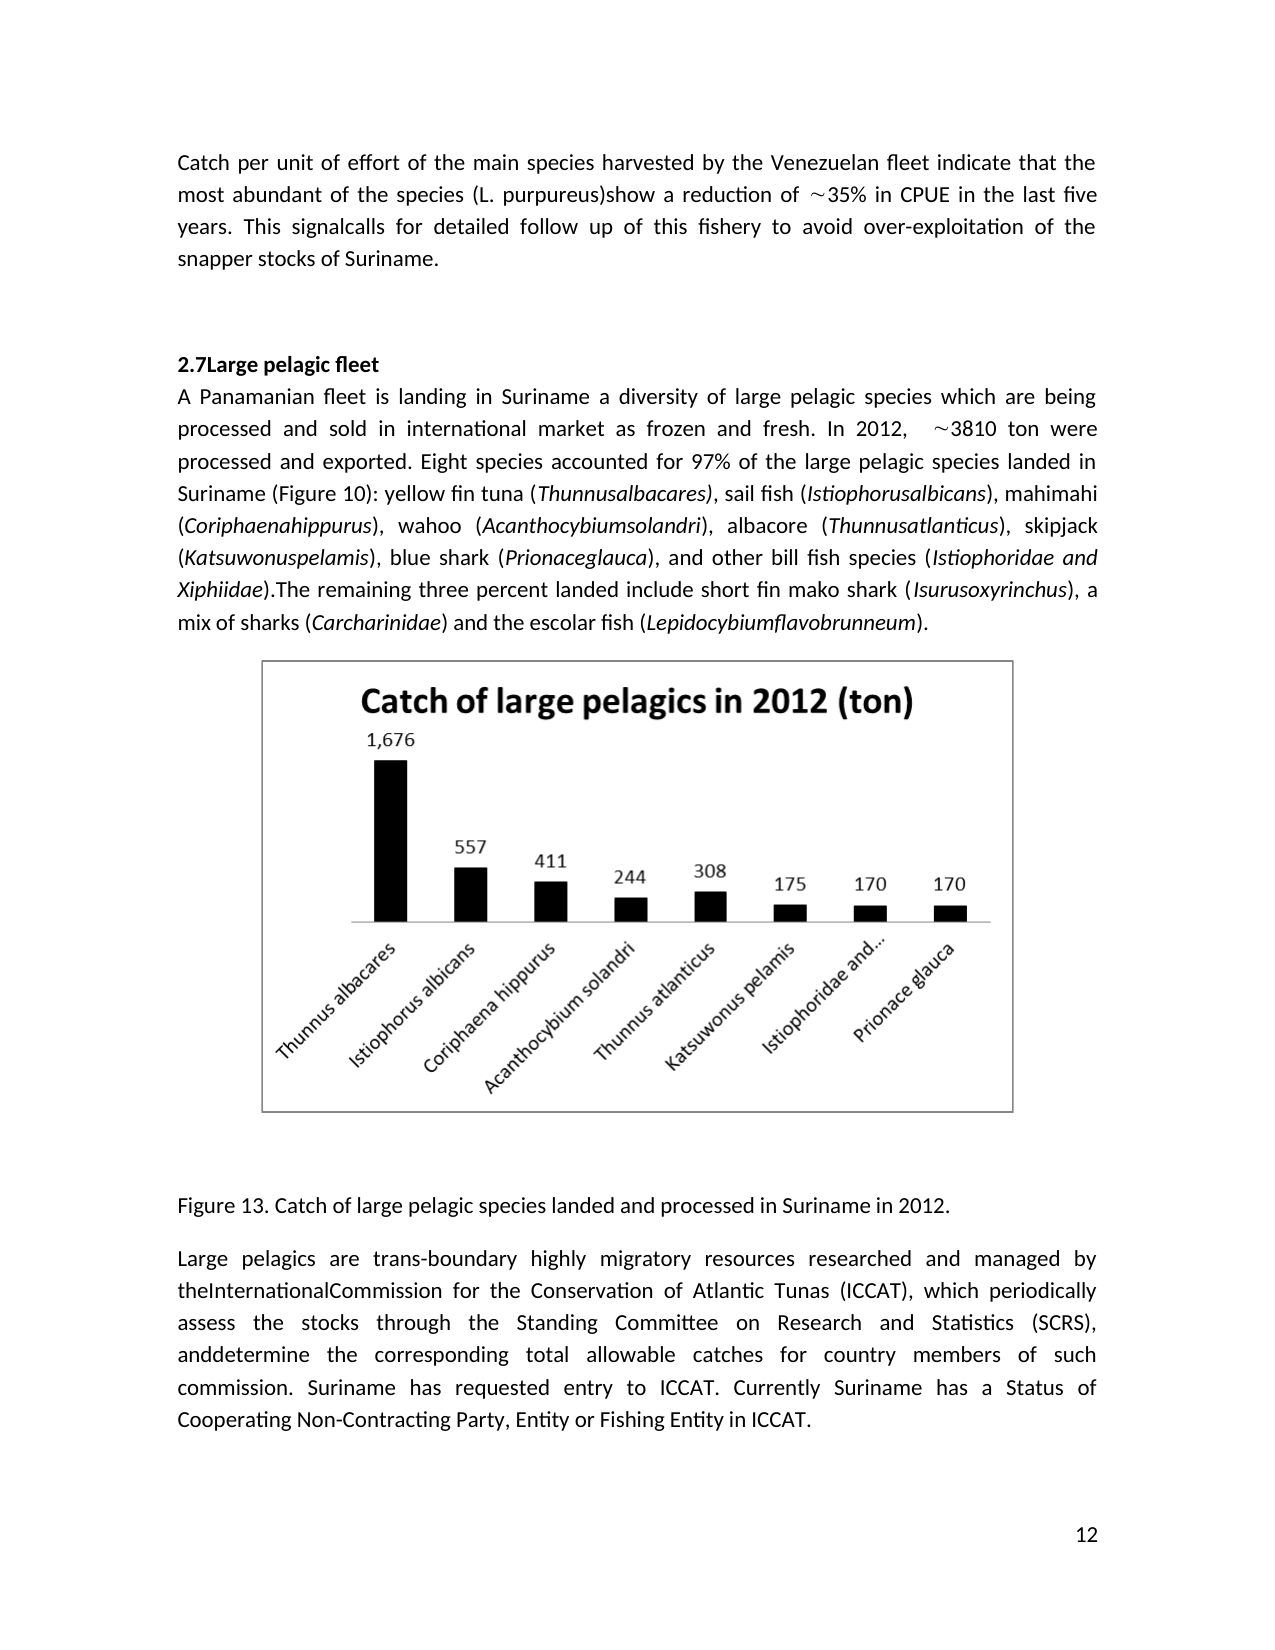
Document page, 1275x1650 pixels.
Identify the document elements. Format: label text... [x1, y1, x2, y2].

subtitle 2.7Large pelagic fleet [177, 350, 1098, 378]
text Figure 13. Catch of large pelagic species landed and processed in Suriname in 2012. [177, 1191, 1098, 1219]
picture [261, 660, 1014, 1113]
text A Panamanian fleet is landing in Suriname a diversity of large pelagic species which are being processed and sold in international market as frozen and fresh. In 2012, 3810 ton were processed and exported. Eight species accounted for 97% of the large pelagic species landed in Suriname (Figure 10): yellow fin tuna (Thunnusalbacares), sail fish (Istiophorusalbicans), mahimahi (Coriphaenahippurus), wahoo (Acanthocybiumsolandri), albacore (Thunnusatlanticus), skipjack (Katsuwonuspelamis), blue shark (Prionaceglauca), and other bill fish species (Istiophoridae and Xiphiidae).The remaining three percent landed include short fin mako shark (Isurusoxyrinchus), a mix of sharks (Carcharinidae) and the escolar fish (Lepidocybiumflavobrunneum). [177, 382, 1098, 636]
text Large pelagics are trans-boundary highly migratory resources researched and managed by theInternationalCommission for the Conservation of Atlantic Tunas (ICCAT), which periodically assess the stocks through the Standing Committee on Research and Statistics (SCRS), anddetermine the corresponding total allowable catches for country members of such commission. Suriname has requested entry to ICCAT. Currently Suriname has a Status of Cooperating Non-Contracting Party, Entity or Fishing Entity in ICCAT. [177, 1244, 1098, 1433]
text Catch per unit of effort of the main species harvested by the Venezuelan fleet indicate that the most abundant of the species (L. purpureus)show a reduction of 35% in CPUE in the last five years. This signalcalls for detailed follow up of this fishery to avoid over-exploitation of the snapper stocks of Suriname. [177, 148, 1098, 272]
